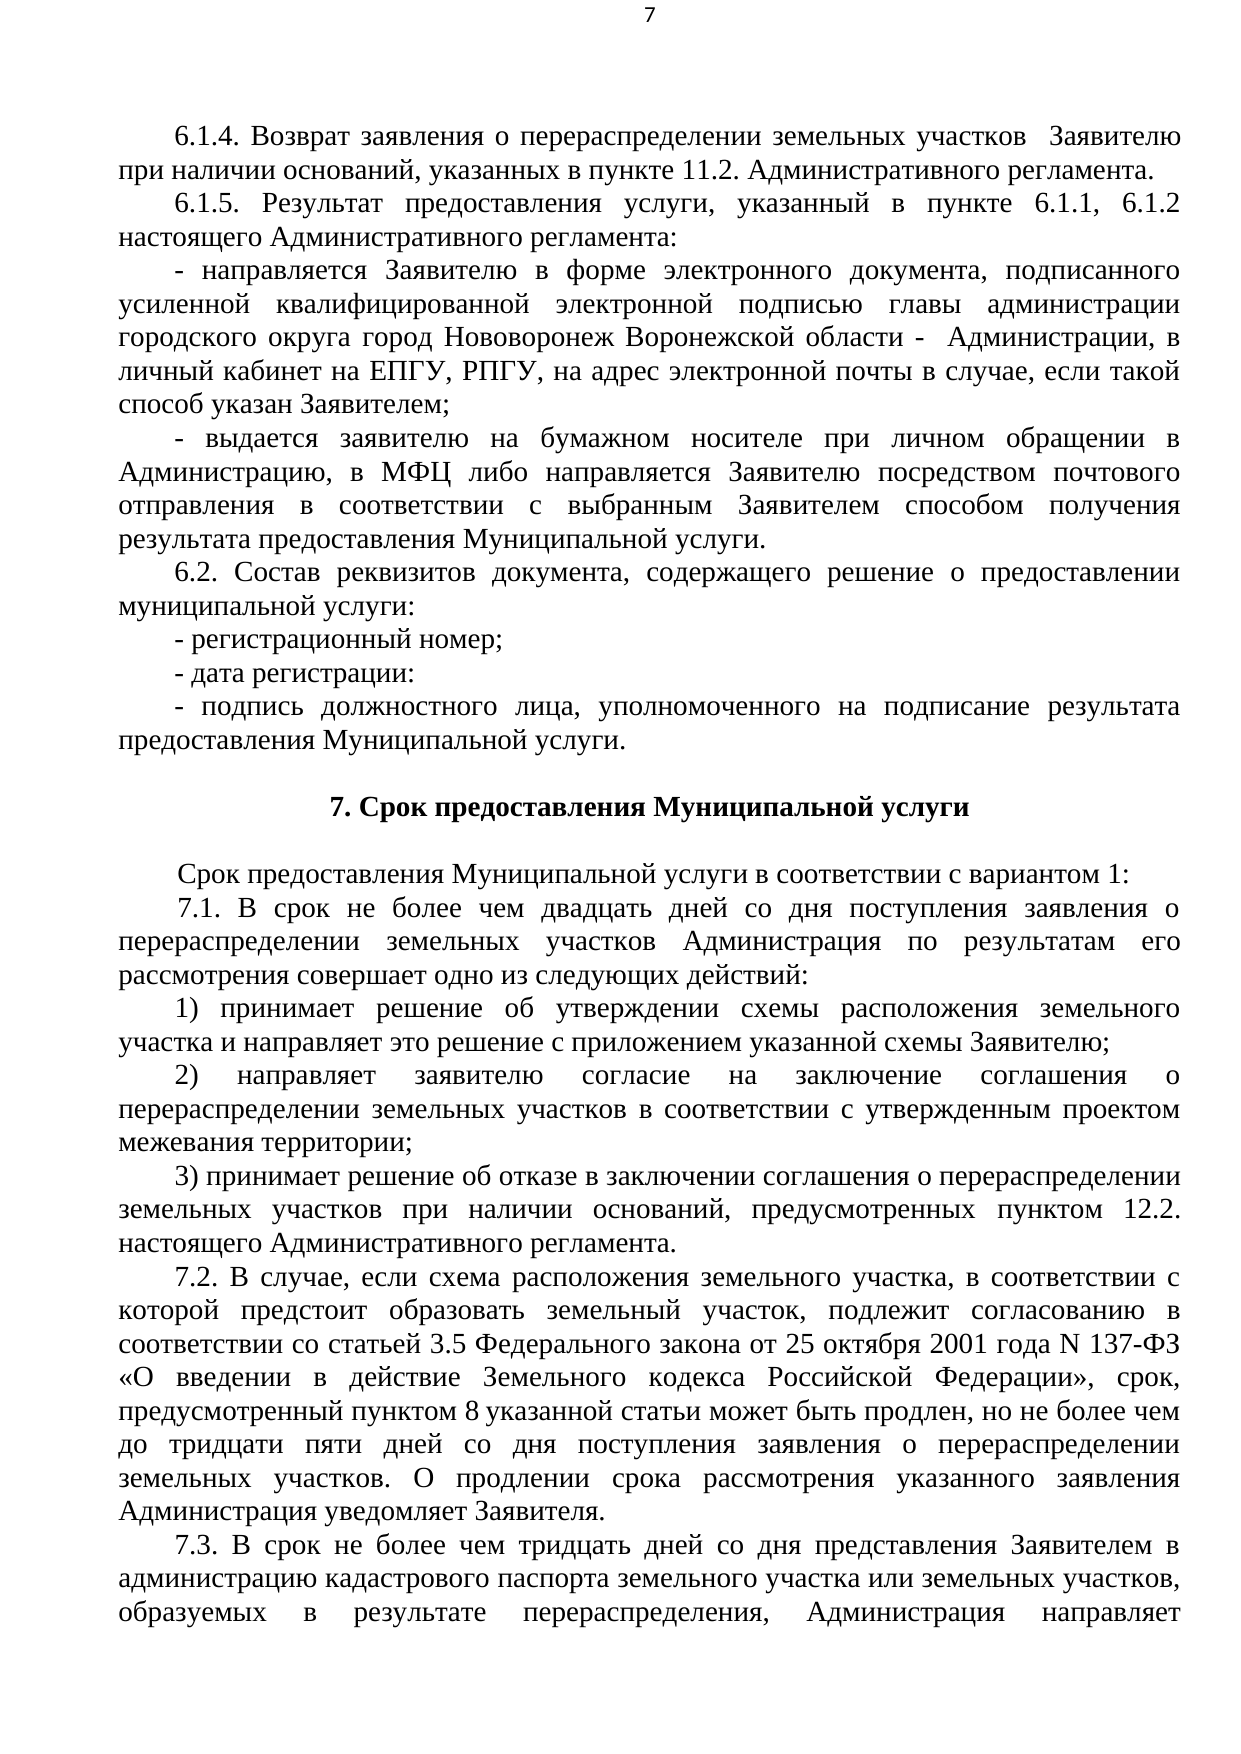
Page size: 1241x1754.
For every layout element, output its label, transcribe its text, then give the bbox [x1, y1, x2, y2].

text 7. Срок предоставления Муниципальной услуги [118, 789, 1181, 823]
text 3) принимает решение об отказе в заключении соглашения о перераспределении земельных участков при наличии оснований, предусмотренных пунктом 12.2. настоящего Административного регламента. [118, 1158, 1181, 1259]
text - регистрационный номер; [118, 621, 1181, 655]
text 7.1. В срок не более чем двадцать дней со дня поступления заявления о перераспределении земельных участков Администрация по результатам его рассмотрения совершает одно из следующих действий: [118, 890, 1181, 990]
text - дата регистрации: [118, 655, 1181, 688]
text 6.1.4. Возврат заявления о перераспределении земельных участков Заявителю при наличии оснований, указанных в пункте 11.2. Административного регламента. [118, 118, 1181, 185]
text 7.2. В случае, если схема расположения земельного участка, в соответствии с которой предстоит образовать земельный участок, подлежит согласованию в соответствии со статьей 3.5 Федерального закона от 25 октября 2001 года N 137-ФЗ «О введении в действие Земельного кодекса Российской Федерации», срок, предусмотренный пунктом 8 указанной статьи может быть продлен, но не более чем до тридцати пяти дней со дня поступления заявления о перераспределении земельных участков. О продлении срока рассмотрения указанного заявления Администрация уведомляет Заявителя. [118, 1259, 1181, 1527]
text 1) принимает решение об утверждении схемы расположения земельного участка и направляет это решение с приложением указанной схемы Заявителю; [118, 990, 1181, 1057]
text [118, 1527, 1181, 1628]
text 6.1.5. Результат предоставления услуги, указанный в пункте 6.1.1, 6.1.2 настоящего Административного регламента: [118, 185, 1181, 252]
text - подпись должностного лица, уполномоченного на подписание результата предоставления Муниципальной услуги. [118, 688, 1181, 756]
text 6.2. Состав реквизитов документа, содержащего решение о предоставлении муниципальной услуги: [118, 554, 1181, 621]
text 2) направляет заявителю согласие на заключение соглашения о перераспределении земельных участков в соответствии с утвержденным проектом межевания территории; [118, 1057, 1181, 1158]
text Срок предоставления Муниципальной услуги в соответствии с вариантом 1: [118, 856, 1181, 890]
text - направляется Заявителю в форме электронного документа, подписанного усиленной квалифицированной электронной подписью главы администрации городского округа город Нововоронеж Воронежской области - Администрации, в личный кабинет на ЕПГУ, РПГУ, на адрес электронной почты в случае, если такой способ указан Заявителем; [118, 252, 1181, 420]
text - выдается заявителю на бумажном носителе при личном обращении в Администрацию, в МФЦ либо направляется Заявителю посредством почтового отправления в соответствии с выбранным Заявителем способом получения результата предоставления Муниципальной услуги. [118, 420, 1181, 554]
